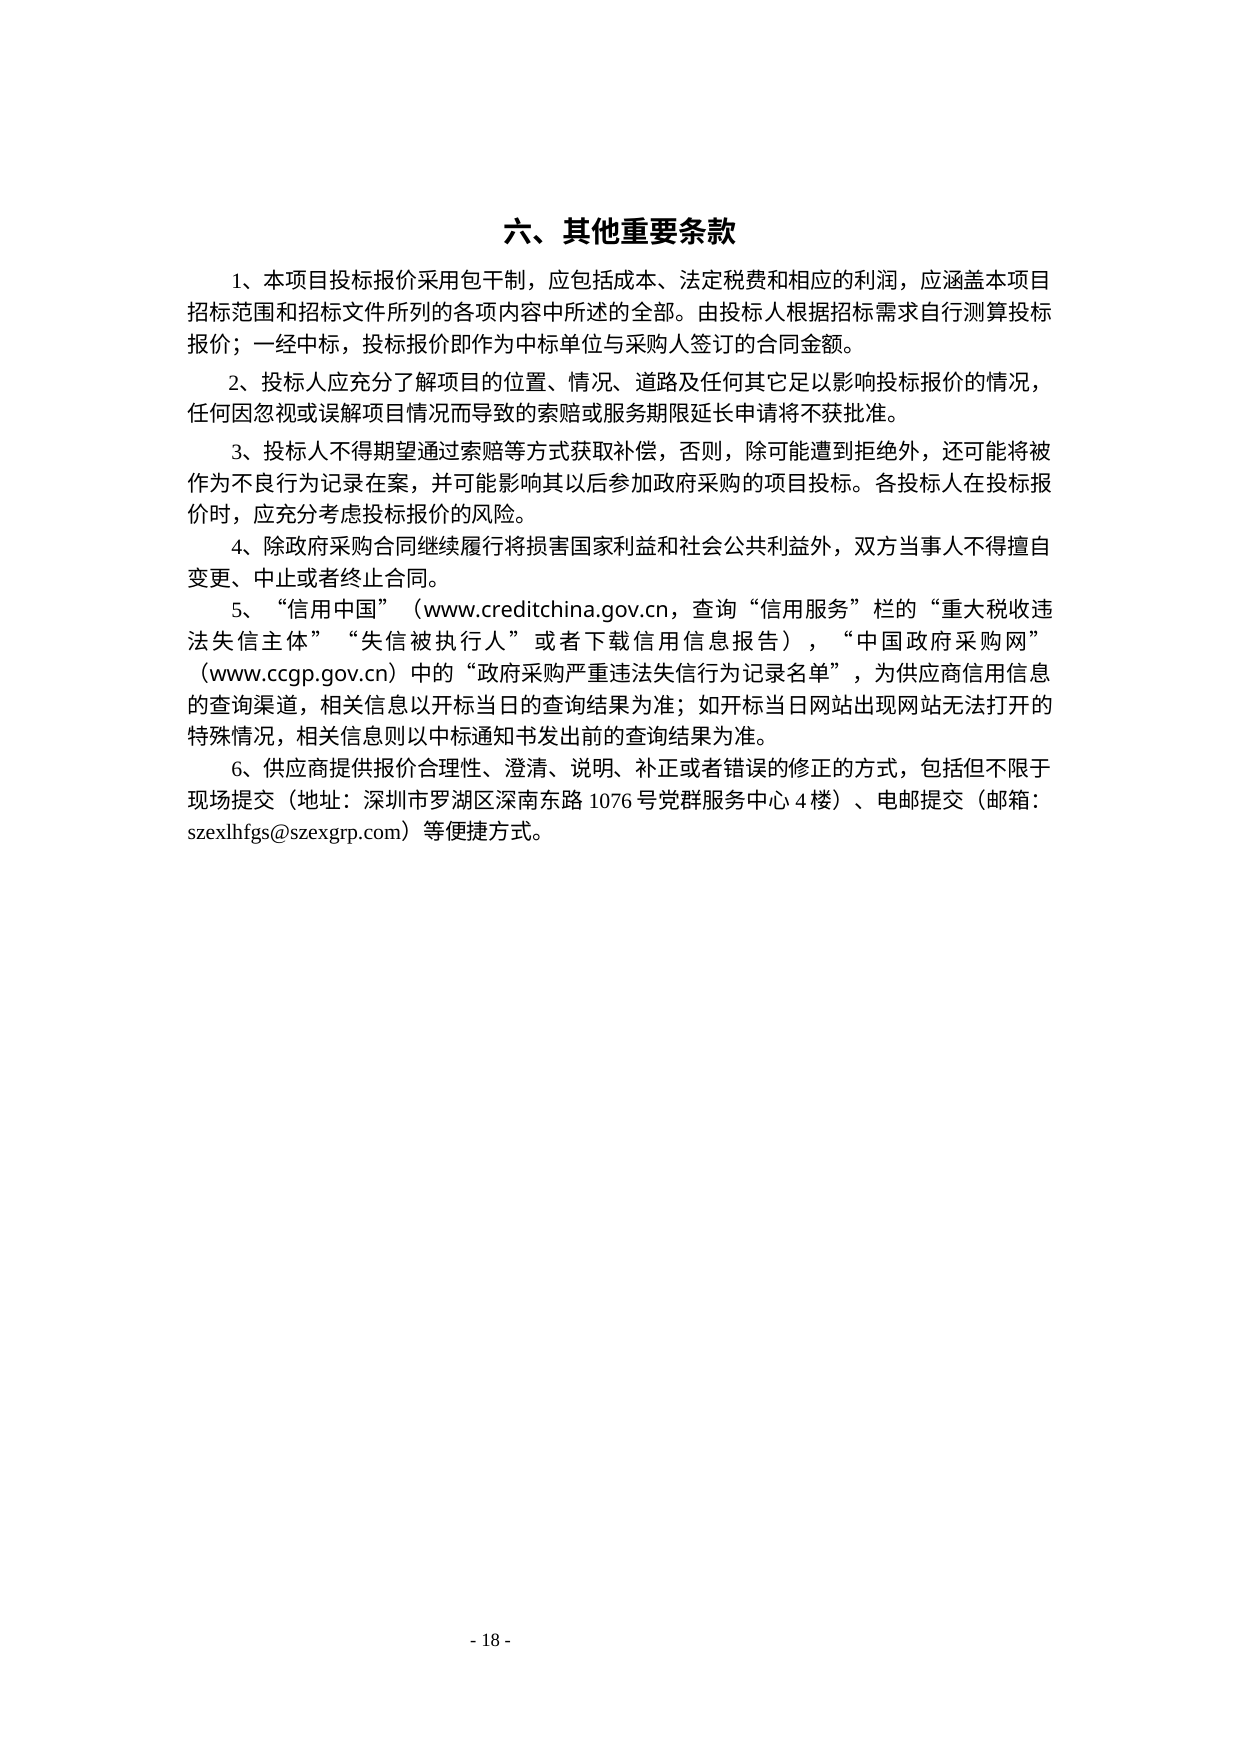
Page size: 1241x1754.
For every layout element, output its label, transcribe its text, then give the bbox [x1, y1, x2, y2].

text 3、投标人不得期望通过索赔等方式获取补偿，否则，除可能遭到拒绝外，还可能将被作为不良行为记录在案，并可能影响其以后参加政府采购的项目投标。各投标人在投标报价时，应充分考虑投标报价的风险。 [187, 434, 1053, 529]
text 5、“信用中国”（www.creditchina.gov.cn，查询“信用服务”栏的“重大税收违法失信主体”“失信被执行人”或者下载信用信息报告），“中国政府采购网”（www.ccgp.gov.cn）中的“政府采购严重违法失信行为记录名单”，为供应商信用信息的查询渠道，相关信息以开标当日的查询结果为准；如开标当日网站出现网站无法打开的特殊情况，相关信息则以中标通知书发出前的查询结果为准。 [187, 592, 1053, 751]
text 4、除政府采购合同继续履行将损害国家利益和社会公共利益外，双方当事人不得擅自变更、中止或者终止合同。 [187, 529, 1053, 592]
text 1、本项目投标报价采用包干制，应包括成本、法定税费和相应的利润，应涵盖本项目招标范围和招标文件所列的各项内容中所述的全部。由投标人根据招标需求自行测算投标报价；一经中标，投标报价即作为中标单位与采购人签订的合同金额。 [187, 263, 1053, 358]
subtitle 六、其他重要条款 [187, 208, 1053, 251]
text 6、供应商提供报价合理性、澄清、说明、补正或者错误的修正的方式，包括但不限于现场提交（地址：深圳市罗湖区深南东路1076号党群服务中心4楼）、电邮提交（邮箱：szexlhfgs@szexgrp.com）等便捷方式。 [187, 751, 1053, 846]
text 2、投标人应充分了解项目的位置、情况、道路及任何其它足以影响投标报价的情况，任何因忽视或误解项目情况而导致的索赔或服务期限延长申请将不获批准。 [187, 364, 1053, 428]
